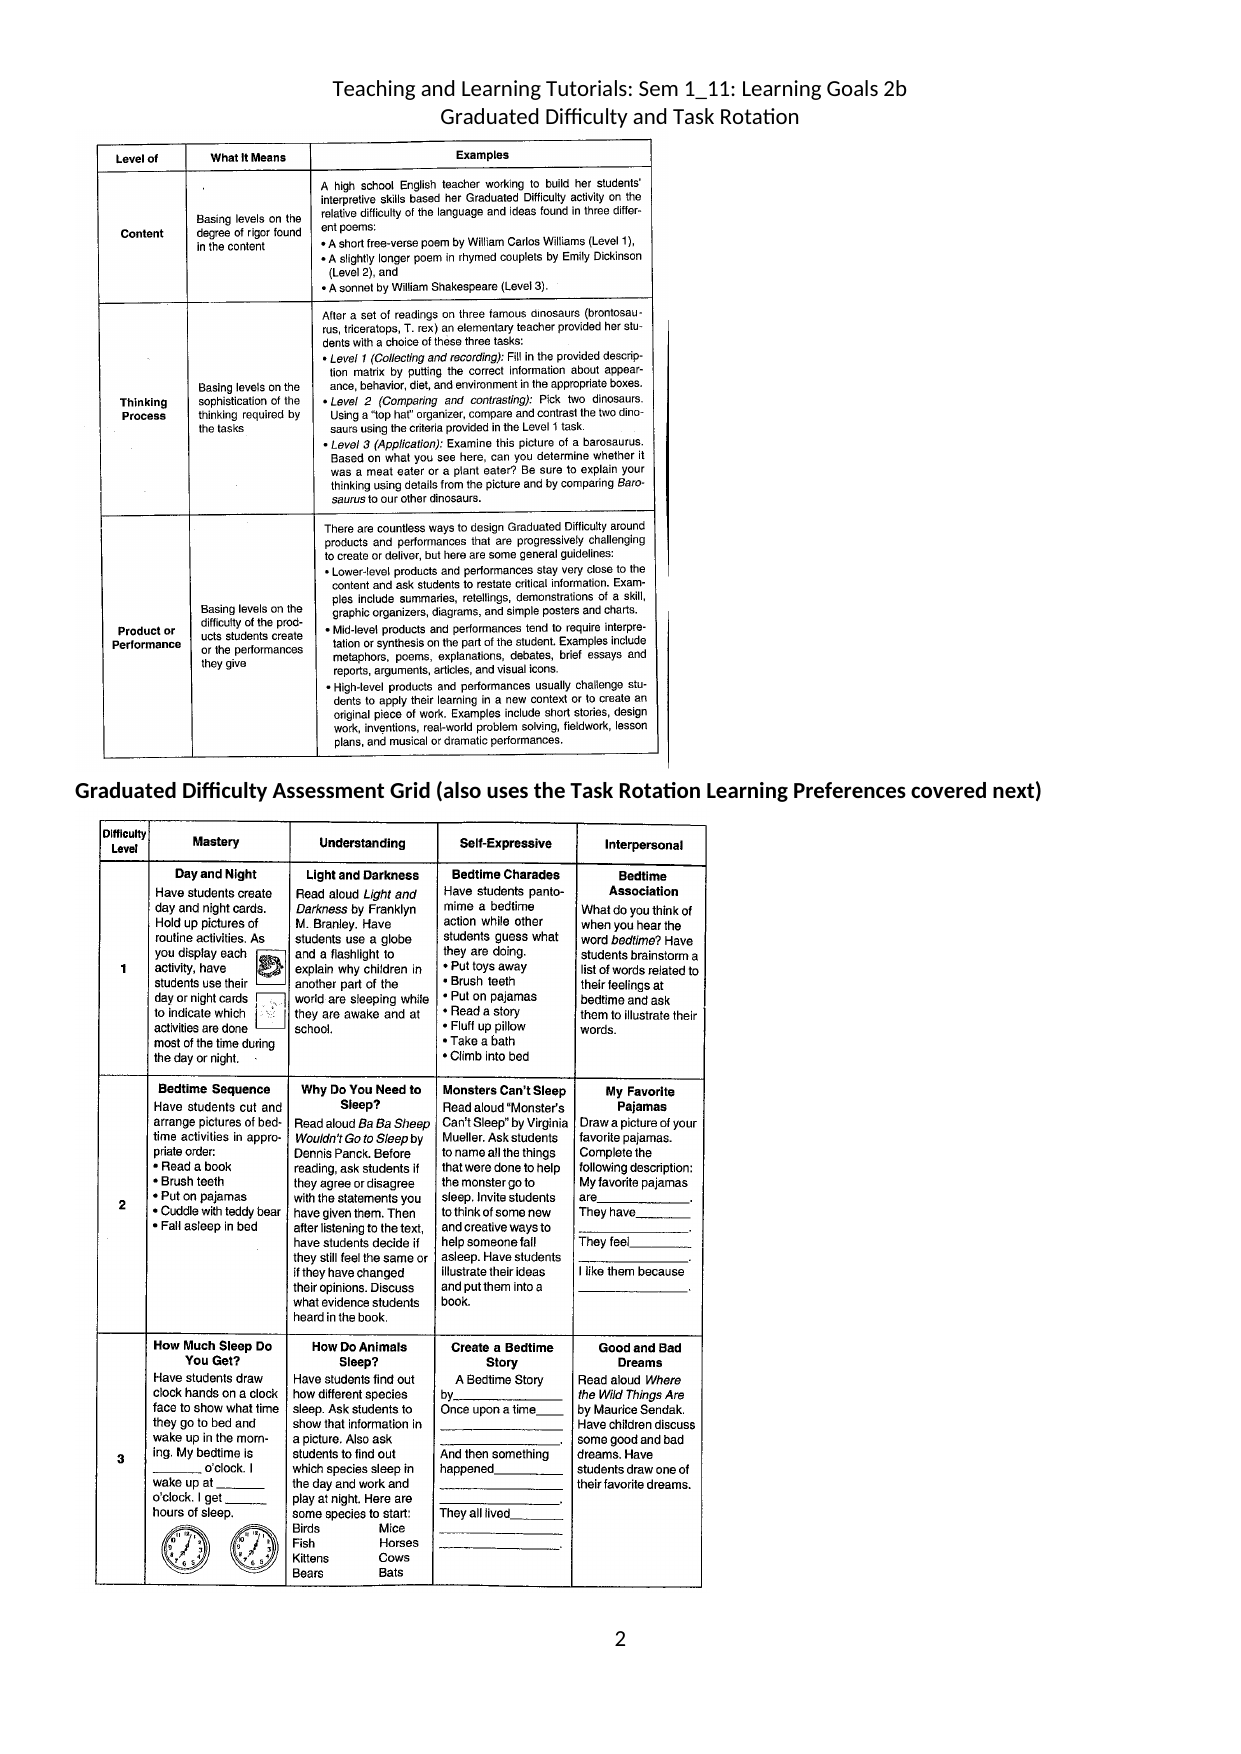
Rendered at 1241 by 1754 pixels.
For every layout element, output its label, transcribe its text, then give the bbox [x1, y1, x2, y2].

text Graduated Difficulty Assessment Grid (also uses the Task Rotation Learning Preferences covered next) [75, 776, 1165, 804]
